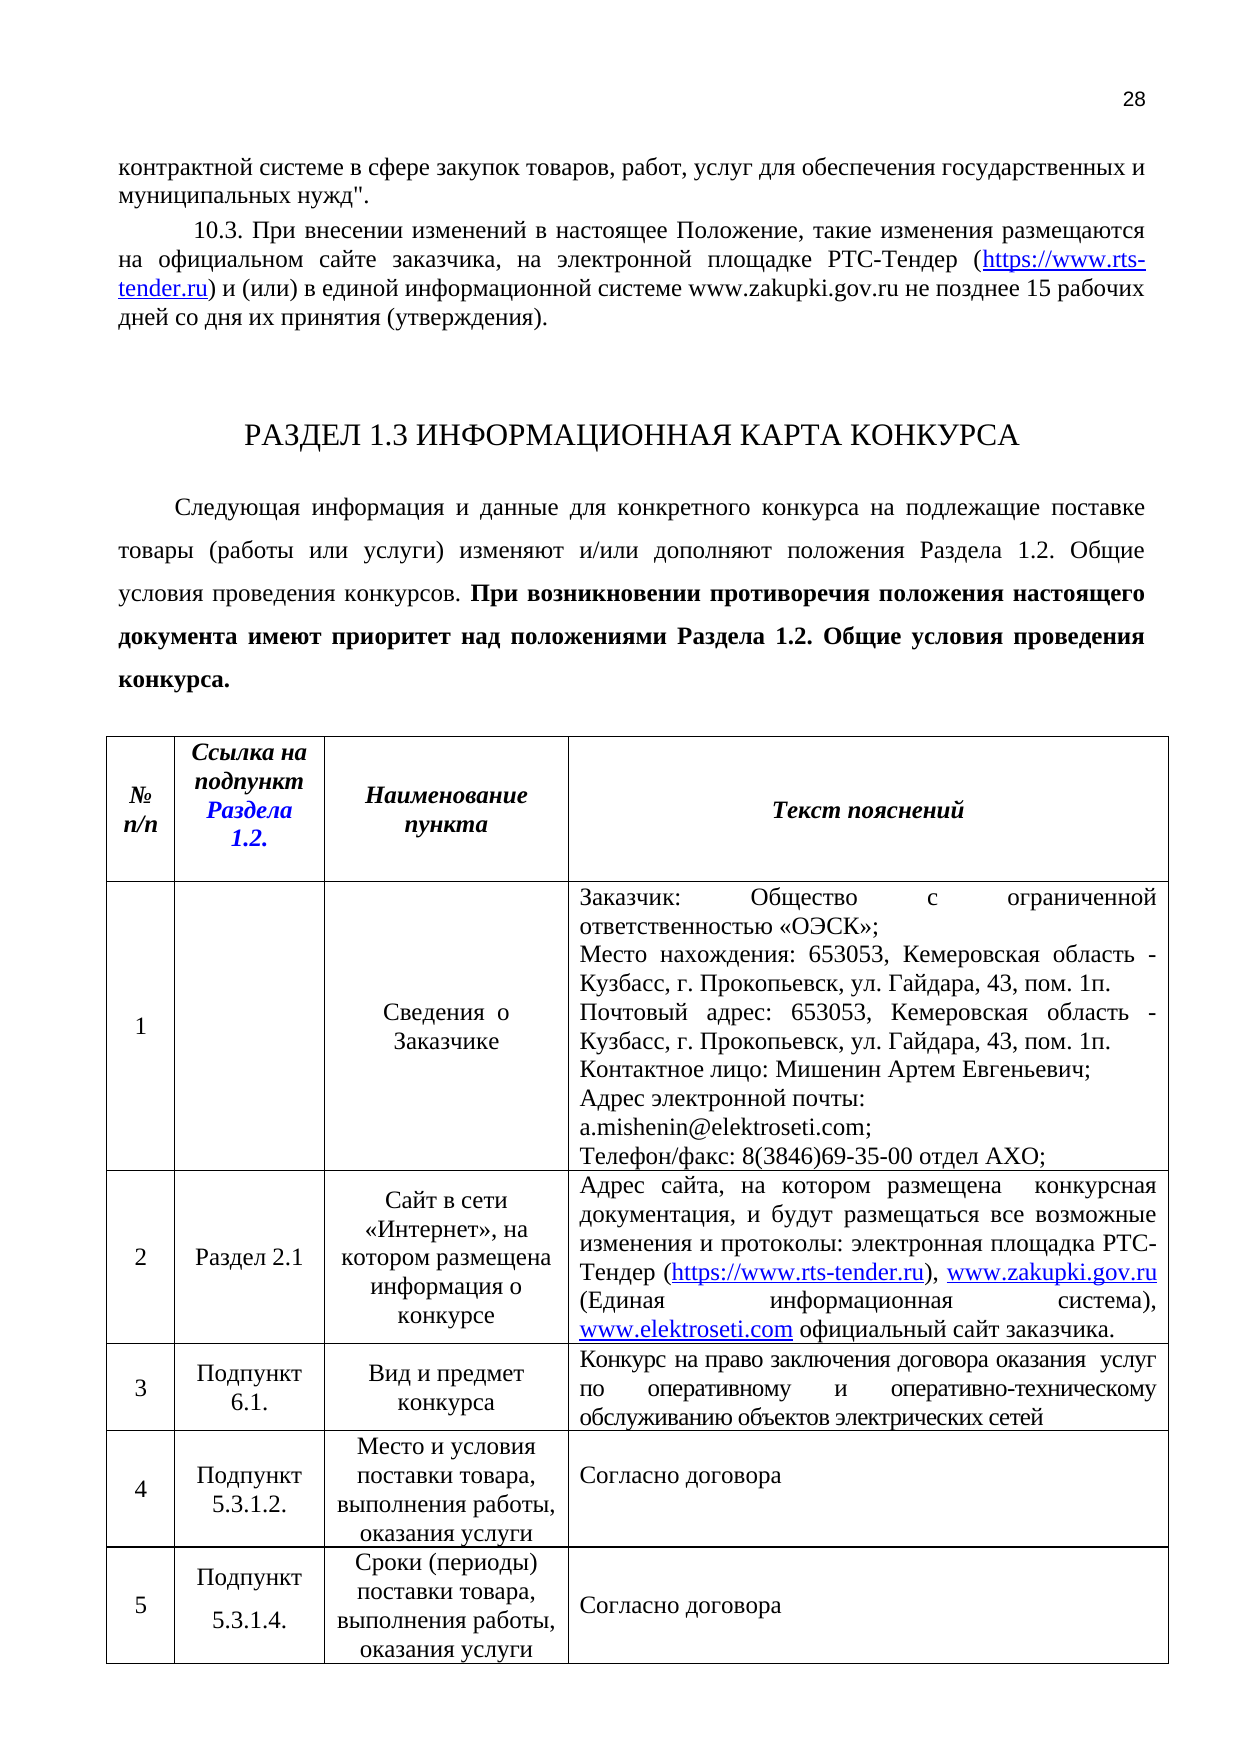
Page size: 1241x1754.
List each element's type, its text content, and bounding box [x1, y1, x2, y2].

table_cell Сведения о Заказчике [325, 882, 568, 1169]
table_cell 4 [107, 1431, 174, 1546]
table_cell Адрес сайта, на котором размещена конкурсная документация, и будут размещаться все возможные изменения и протоколы: электронная площадка РТС-Тендер (https://www.rts-tender.ru), www.zakupki.gov.ru (Единая информационная система), www.elektroseti.com официальный сайт заказчика. [569, 1171, 1168, 1343]
table_cell Место и условия поставки товара, выполнения работы, оказания услуги [325, 1431, 568, 1546]
table_cell 5 [107, 1548, 174, 1662]
table_cell [175, 882, 324, 1169]
table_cell Подпункт 5.3.1.2. [175, 1431, 324, 1546]
text Следующая информация и данные для конкретного конкурса на подлежащие поставке товары (работы или услуги) изменяют и/или дополняют положения Раздела 1.2. Общие условия проведения конкурсов. При возникновении противоречия положения настоящего документа имеют приоритет над положениями Раздела 1.2. Общие условия проведения конкурса. [118, 492, 1146, 693]
table_cell Согласно договора [569, 1431, 1168, 1546]
table_cell Подпункт 6.1. [175, 1344, 324, 1430]
table_cell 1 [107, 882, 174, 1169]
subtitle РАЗДЕЛ 1.3 ИНФОРМАЦИОННАЯ КАРТА КОНКУРСА [118, 416, 1146, 452]
table_header Наименование пункта [325, 737, 568, 881]
table_header Ссылка на подпункт Раздела 1.2. [175, 737, 324, 881]
table_header Текст пояснений [569, 737, 1168, 881]
table_cell Раздел 2.1 [175, 1171, 324, 1343]
table_cell Подпункт 5.3.1.4. [175, 1548, 324, 1662]
table_cell Сроки (периоды) поставки товара, выполнения работы, оказания услуги [325, 1548, 568, 1662]
table_cell 3 [107, 1344, 174, 1430]
table_cell Конкурс на право заключения договора оказания услуг по оперативному и оперативно-техническому обслуживанию объектов электрических сетей [569, 1344, 1168, 1430]
table_cell Вид и предмет конкурса [325, 1344, 568, 1430]
table_cell Сайт в сети «Интернет», на котором размещена информация о конкурсе [325, 1171, 568, 1343]
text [118, 152, 1146, 209]
table_cell Согласно договора [569, 1548, 1168, 1662]
table_header № п/п [107, 737, 174, 881]
table_cell Заказчик: Общество с ограниченной ответственностью «ОЭСК»; Место нахождения: 653053, Кемеровская область - Кузбасс, г. Прокопьевск, ул. Гайдара, 43, пом. 1п. Почтовый адрес: 653053, Кемеровская область - Кузбасс, г. Прокопьевск, ул. Гайдара, 43, пом. 1п. Контактное лицо: Мишенин Артем Евгеньевич; Адрес электронной почты: a.mishenin@elektroseti.com; Телефон/факс: 8(3846)69-35-00 отдел АХО; [569, 882, 1168, 1169]
table_cell 2 [107, 1171, 174, 1343]
text 10.3. При внесении изменений в настоящее Положение, такие изменения размещаются на официальном сайте заказчика, на электронной площадке РТС-Тендер (https://www.rts-tender.ru) и (или) в единой информационной системе www.zakupki.gov.ru не позднее 15 рабочих дней со дня их принятия (утверждения). [118, 215, 1146, 330]
